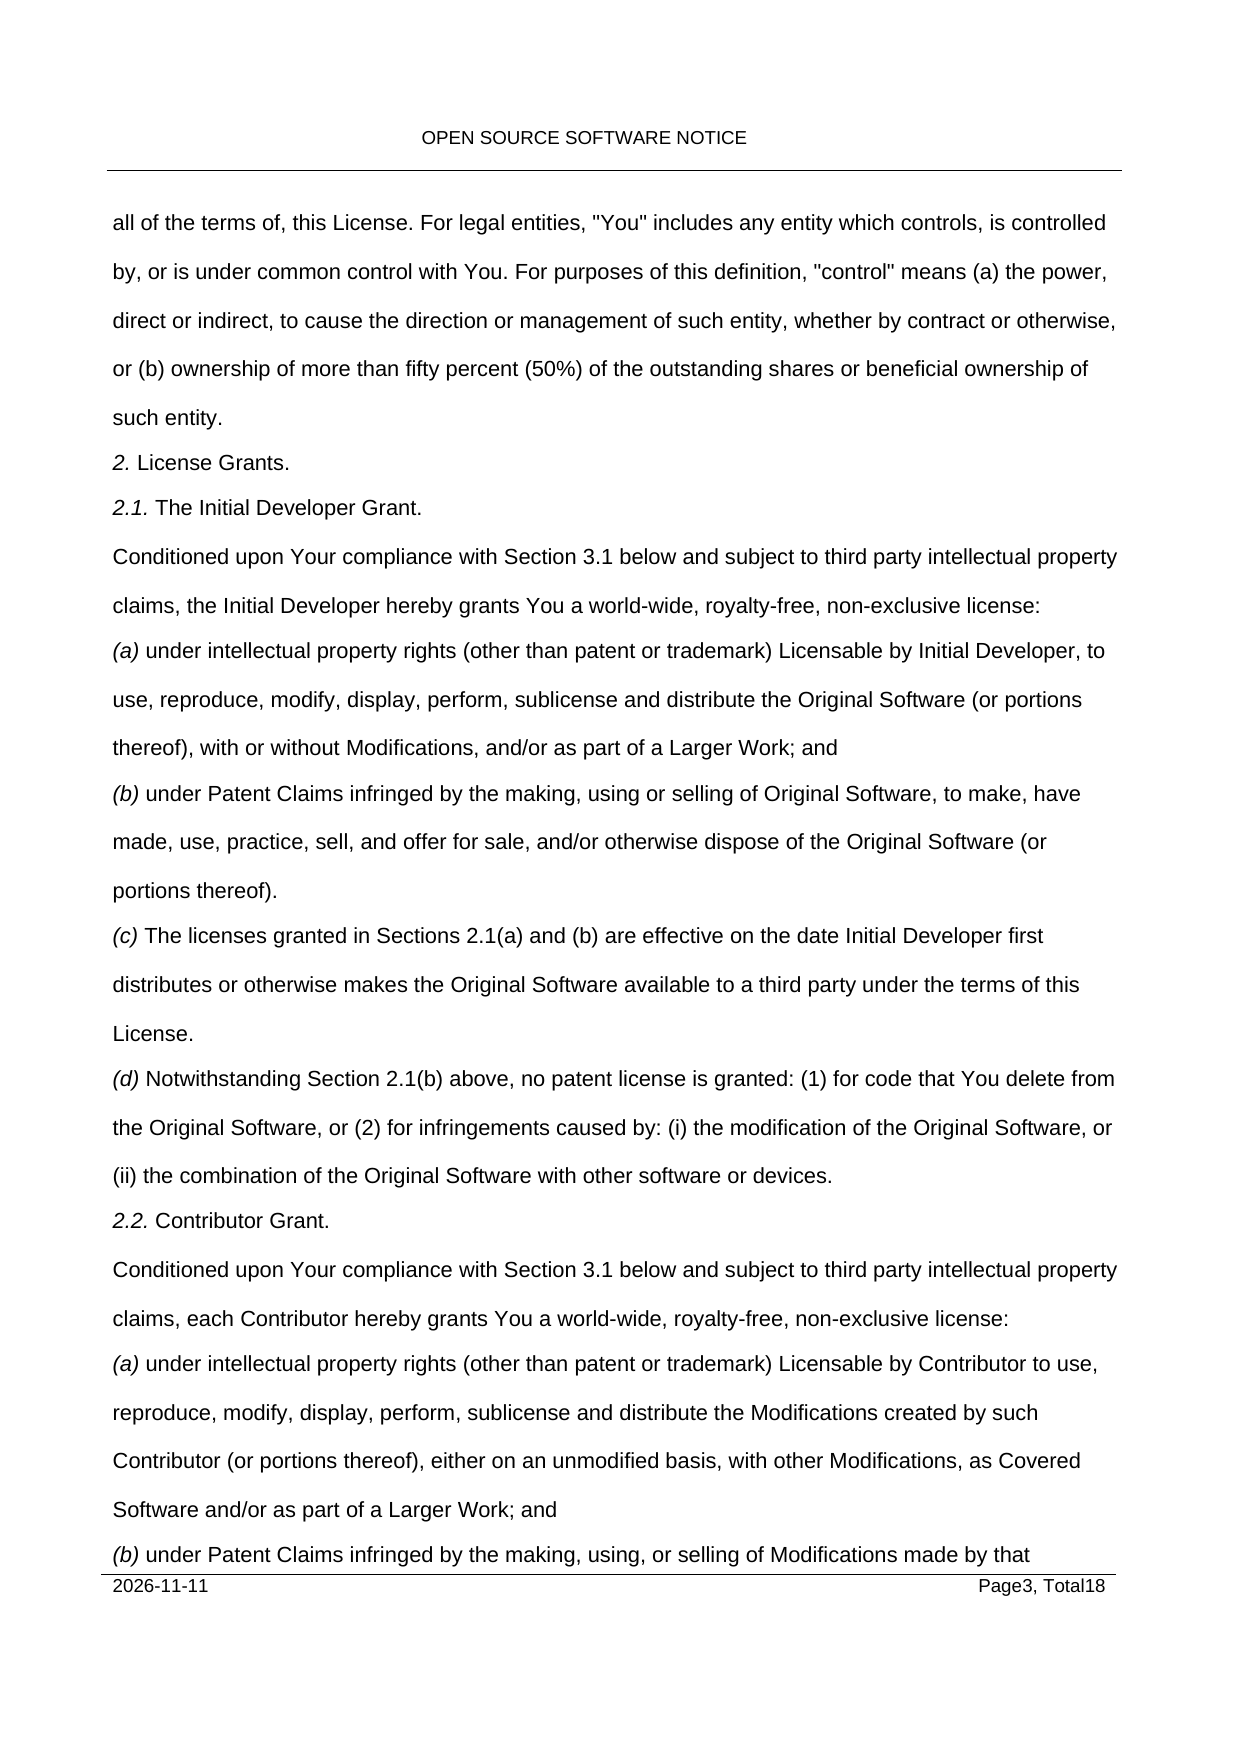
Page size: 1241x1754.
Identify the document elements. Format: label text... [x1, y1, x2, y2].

text (a) under intellectual property rights (other than patent or trademark) Licensable by Contributor to use, reproduce, modify, display, perform, sublicense and distribute the Modifications created by such Contributor (or portions thereof), either on an unmodified basis, with other Modifications, as Covered Software and/or as part of a Larger Work; and [112, 1347, 1128, 1526]
text (b) under Patent Claims infringed by the making, using or selling of Original Software, to make, have made, use, practice, sell, and offer for sale, and/or otherwise dispose of the Original Software (or portions thereof). [112, 777, 1128, 907]
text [112, 206, 1128, 434]
text (a) under intellectual property rights (other than patent or trademark) Licensable by Initial Developer, to use, reproduce, modify, display, perform, sublicense and distribute the Original Software (or portions thereof), with or without Modifications, and/or as part of a Larger Work; and [112, 634, 1128, 764]
text (d) Notwithstanding Section 2.1(b) above, no patent license is granted: (1) for code that You delete from the Original Software, or (2) for infringements caused by: (i) the modification of the Original Software, or (ii) the combination of the Original Software with other software or devices. [112, 1062, 1128, 1192]
text 2.1. The Initial Developer Grant. Conditioned upon Your compliance with Section 3.1 below and subject to third party intellectual property claims, the Initial Developer hereby grants You a world-wide, royalty-free, non-exclusive license: [112, 492, 1128, 622]
text (c) The licenses granted in Sections 2.1(a) and (b) are effective on the date Initial Developer first distributes or otherwise makes the Original Software available to a third party under the terms of this License. [112, 919, 1128, 1049]
text 2.2. Contributor Grant. Conditioned upon Your compliance with Section 3.1 below and subject to third party intellectual property claims, each Contributor hereby grants You a world-wide, royalty-free, non-exclusive license: [112, 1204, 1128, 1334]
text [112, 1538, 1128, 1571]
text 2. License Grants. [112, 446, 1128, 479]
